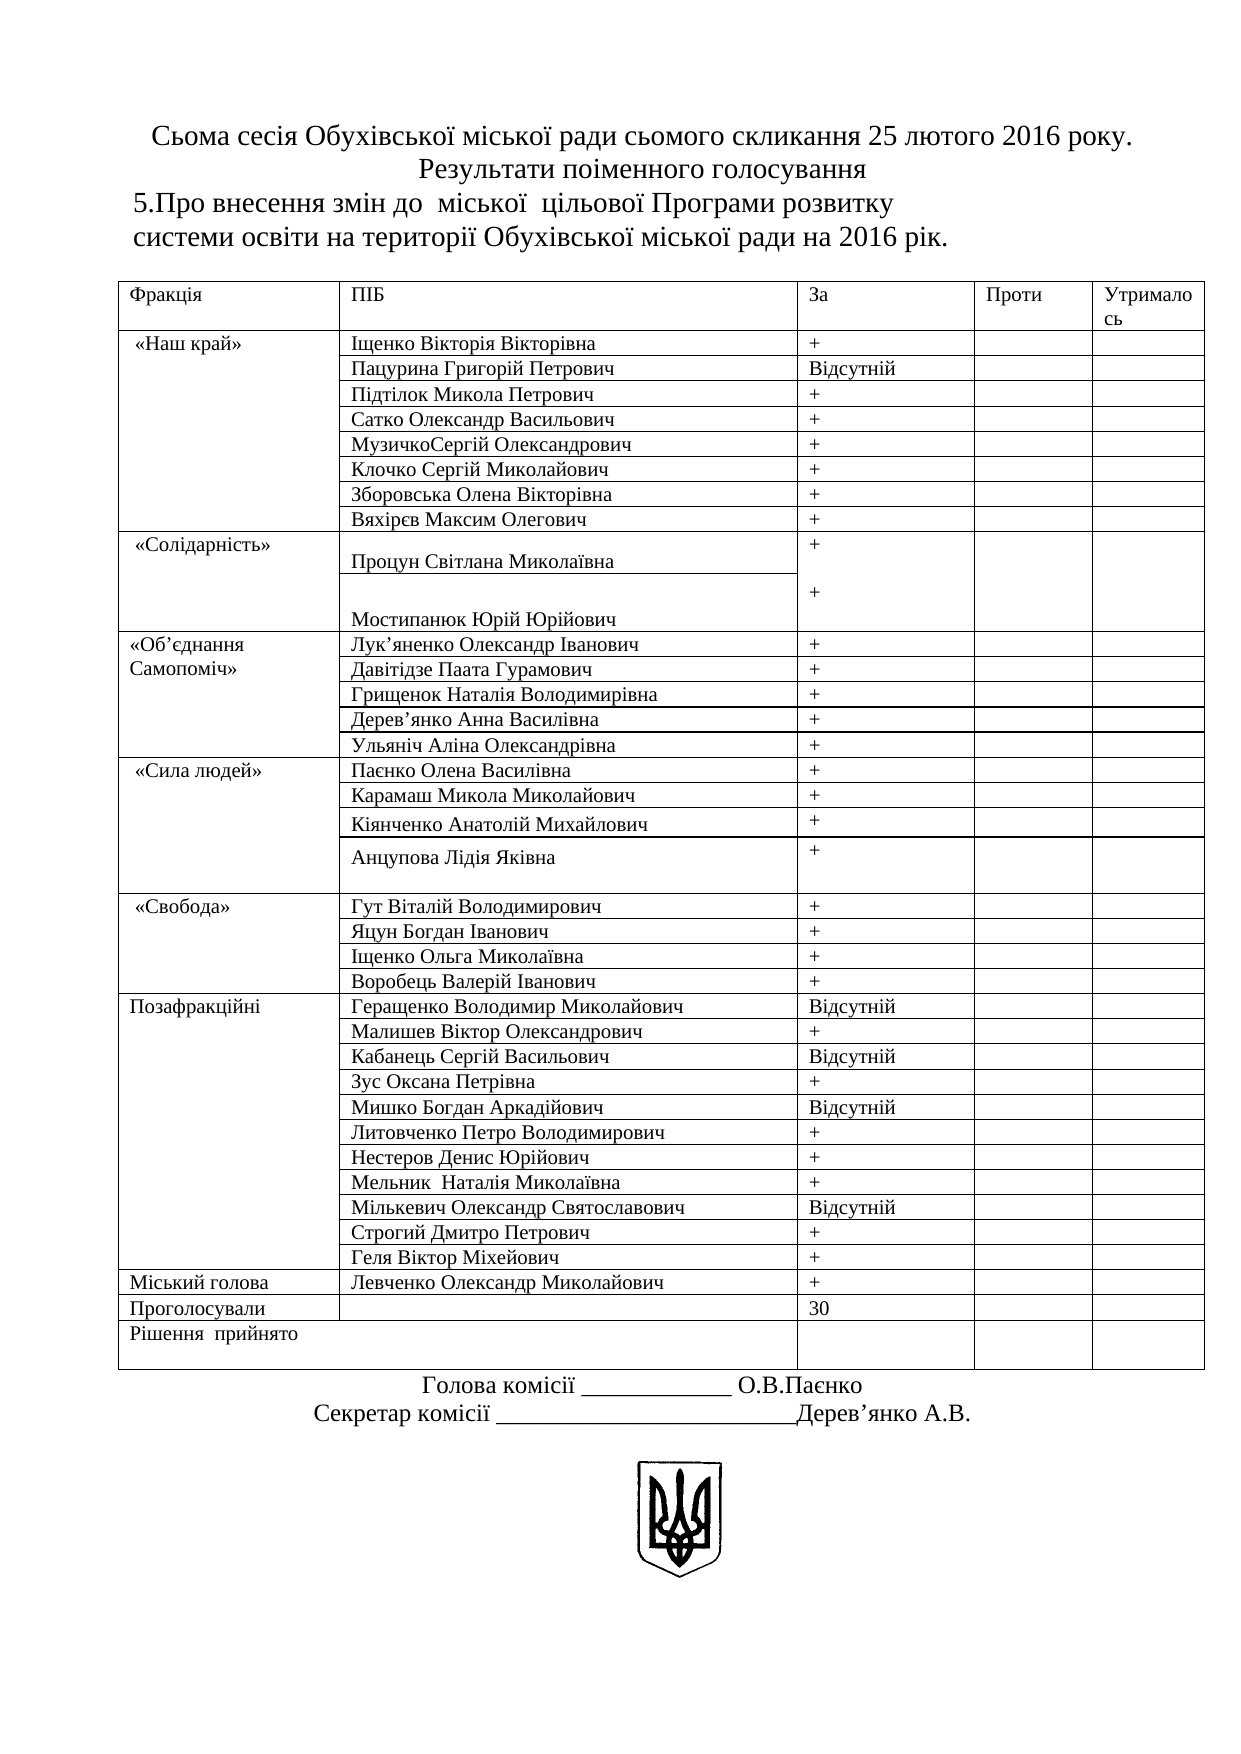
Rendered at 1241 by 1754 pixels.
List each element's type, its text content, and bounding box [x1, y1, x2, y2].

table_cell + [798, 457, 974, 481]
table_cell [975, 1195, 1092, 1219]
table_cell [1093, 894, 1204, 918]
table_cell [975, 994, 1092, 1018]
table_cell Відсутній [798, 994, 974, 1018]
table_cell [1093, 1270, 1204, 1294]
table_cell + [798, 381, 974, 406]
table_cell [1093, 1044, 1204, 1068]
table_cell Кіянченко Анатолій Михайлович [340, 808, 797, 836]
table_cell [975, 1321, 1092, 1369]
table_header ПІБ [340, 282, 797, 330]
table_cell Лук’яненко Олександр Іванович [340, 632, 797, 656]
table_cell [1093, 657, 1204, 681]
table_cell «Солідарність» [119, 532, 339, 631]
text Результати поіменного голосування [133, 152, 1152, 185]
table_cell [975, 1120, 1092, 1144]
text Секретар комісії ________________________Дерев’янко А.В. [133, 1398, 1152, 1427]
table_cell Грищенок Наталія Володимирівна [340, 682, 797, 706]
table_cell [1093, 919, 1204, 943]
table_cell [1093, 783, 1204, 807]
table_cell [975, 657, 1092, 681]
table_cell Дерев’янко Анна Василівна [340, 708, 797, 731]
table_cell [975, 1295, 1092, 1319]
table_cell «Свобода» [119, 894, 339, 993]
table_cell [1093, 507, 1204, 531]
table_cell + [798, 919, 974, 943]
table_cell [1093, 331, 1204, 355]
table_cell + [798, 758, 974, 782]
table_cell [975, 1019, 1092, 1043]
table_cell Вяхірєв Максим Олегович [340, 507, 797, 531]
table_cell Яцун Богдан Іванович [340, 919, 797, 943]
table_cell [1093, 1019, 1204, 1043]
table_cell [975, 708, 1092, 731]
table_cell Паєнко Олена Василівна [340, 758, 797, 782]
table_cell [1093, 944, 1204, 968]
table_cell Клочко Сергій Миколайович [340, 457, 797, 481]
table_cell [975, 944, 1092, 968]
table_cell Анцупова Лідія Яківна [340, 838, 797, 893]
table_cell Мельник Наталія Миколаївна [340, 1170, 797, 1194]
table_cell 30 [798, 1295, 974, 1319]
table_cell Нестеров Денис Юрійович [340, 1145, 797, 1169]
table_cell [975, 407, 1092, 431]
table_cell [975, 1095, 1092, 1119]
table_cell Гут Віталій Володимирович [340, 894, 797, 918]
table_cell Левченко Олександр Миколайович [340, 1270, 797, 1294]
table_cell [975, 894, 1092, 918]
table_cell Ульяніч Аліна Олександрівна [340, 733, 797, 757]
table_cell Геля Віктор Міхейович [340, 1245, 797, 1269]
table_cell [975, 1170, 1092, 1194]
table_cell [1093, 1321, 1204, 1369]
table_cell [1093, 682, 1204, 706]
table_cell Мишко Богдан Аркадійович [340, 1095, 797, 1119]
table_cell [975, 682, 1092, 706]
text системи освіти на території Обухівської міської ради на 2016 рік. [133, 219, 1152, 252]
table_cell + [798, 632, 974, 656]
table_cell Строгий Дмитро Петрович [340, 1220, 797, 1244]
table_cell Підтілок Микола Петрович [340, 381, 797, 406]
table_cell Литовченко Петро Володимирович [340, 1120, 797, 1144]
table_cell Процун Світлана Миколаївна [340, 532, 797, 573]
table_header Проти [975, 282, 1092, 330]
table_cell [1093, 808, 1204, 836]
table_cell Мостипанюк Юрій Юрійович [340, 574, 797, 631]
text 5.Про внесення змін до міської цільової Програми розвитку [133, 185, 1152, 219]
table_cell + [798, 1220, 974, 1244]
table_cell Кабанець Сергій Васильович [340, 1044, 797, 1068]
table_cell [798, 1321, 974, 1369]
table_cell Іщенко Ольга Миколаївна [340, 944, 797, 968]
table_cell [975, 758, 1092, 782]
table_cell + [798, 407, 974, 431]
table_cell МузичкоСергій Олександрович [340, 432, 797, 456]
table_cell [1093, 1295, 1204, 1319]
table_cell Міський голова [119, 1270, 339, 1294]
table_cell [975, 969, 1092, 993]
table_cell Сатко Олександр Васильович [340, 407, 797, 431]
table_cell + [798, 1019, 974, 1043]
table_cell + [798, 1245, 974, 1269]
table_cell [975, 507, 1092, 531]
table_cell + [798, 944, 974, 968]
table_cell [1093, 632, 1204, 656]
table_cell [975, 532, 1092, 631]
table_cell «Об’єднання Самопоміч» [119, 632, 339, 757]
table_cell [1093, 994, 1204, 1018]
table_cell [975, 838, 1092, 893]
table_cell + [798, 1145, 974, 1169]
table_cell [1093, 482, 1204, 506]
table_cell [975, 432, 1092, 456]
table_cell [975, 331, 1092, 355]
table_cell Мількевич Олександр Святославович [340, 1195, 797, 1219]
table_cell [1093, 1220, 1204, 1244]
table_cell Проголосували [119, 1295, 339, 1319]
table_cell + [798, 969, 974, 993]
table_cell + [798, 331, 974, 355]
table_cell + [798, 682, 974, 706]
table_cell + [798, 708, 974, 731]
table_cell [1093, 407, 1204, 431]
table_cell + [798, 507, 974, 531]
table_cell [1093, 1170, 1204, 1194]
table_cell + [798, 657, 974, 681]
table_cell [975, 733, 1092, 757]
table_cell [1093, 838, 1204, 893]
table_cell [1093, 969, 1204, 993]
table_cell Воробець Валерій Іванович [340, 969, 797, 993]
table_cell Іщенко Вікторія Вікторівна [340, 331, 797, 355]
table_cell Карамаш Микола Миколайович [340, 783, 797, 807]
table_cell + [798, 482, 974, 506]
table_cell [975, 1044, 1092, 1068]
table_cell [1093, 758, 1204, 782]
table_cell [1093, 1070, 1204, 1093]
text Сьома сесія Обухівської міської ради сьомого скликання 25 лютого 2016 року. [133, 118, 1152, 152]
table_cell [1093, 457, 1204, 481]
table_cell Малишев Віктор Олександрович [340, 1019, 797, 1043]
table_cell [975, 1220, 1092, 1244]
table_cell [1093, 381, 1204, 406]
table_cell [1093, 1095, 1204, 1119]
table_cell [1093, 432, 1204, 456]
table_cell Геращенко Володимир Миколайович [340, 994, 797, 1018]
table_header Утрималось [1093, 282, 1204, 330]
table_cell [1093, 708, 1204, 731]
table_cell [975, 1145, 1092, 1169]
table_cell + [798, 808, 974, 836]
text Голова комісії ____________ О.В.Паєнко [133, 1370, 1152, 1398]
table_cell [1093, 1245, 1204, 1269]
table_cell [975, 457, 1092, 481]
table_cell [1093, 733, 1204, 757]
table_cell [975, 919, 1092, 943]
table_cell [975, 632, 1092, 656]
table_cell [1093, 532, 1204, 631]
table_cell [975, 1245, 1092, 1269]
table_cell Позафракційні [119, 994, 339, 1269]
table_cell [975, 482, 1092, 506]
table_cell Відсутній [798, 356, 974, 380]
table_cell + [798, 733, 974, 757]
table_cell + [798, 894, 974, 918]
table_cell [1093, 1120, 1204, 1144]
table_cell [975, 1270, 1092, 1294]
table_cell [975, 808, 1092, 836]
table_cell + [798, 838, 974, 893]
table_header Фракція [119, 282, 339, 330]
table_cell [1093, 1195, 1204, 1219]
table_cell + [798, 1270, 974, 1294]
table_cell + + [798, 532, 974, 631]
table_cell Відсутній [798, 1195, 974, 1219]
table_cell Зус Оксана Петрівна [340, 1070, 797, 1093]
table_cell «Сила людей» [119, 758, 339, 893]
picture [636, 1460, 723, 1578]
table_cell + [798, 1170, 974, 1194]
table_header За [798, 282, 974, 330]
table_cell Давітідзе Паата Гурамович [340, 657, 797, 681]
table_cell Відсутній [798, 1044, 974, 1068]
table_cell [975, 381, 1092, 406]
table_cell + [798, 1070, 974, 1093]
table_cell [975, 783, 1092, 807]
table_cell Зборовська Олена Вікторівна [340, 482, 797, 506]
table_cell + [798, 1120, 974, 1144]
table_cell Рішення прийнято [119, 1321, 797, 1369]
table_cell Пацурина Григорій Петрович [340, 356, 797, 380]
table_cell + [798, 783, 974, 807]
table_cell [975, 356, 1092, 380]
table_cell Відсутній [798, 1095, 974, 1119]
table_cell [1093, 1145, 1204, 1169]
table_cell «Наш край» [119, 331, 339, 531]
table_cell [340, 1295, 797, 1319]
table_cell [975, 1070, 1092, 1093]
table_cell [1093, 356, 1204, 380]
table_cell + [798, 432, 974, 456]
